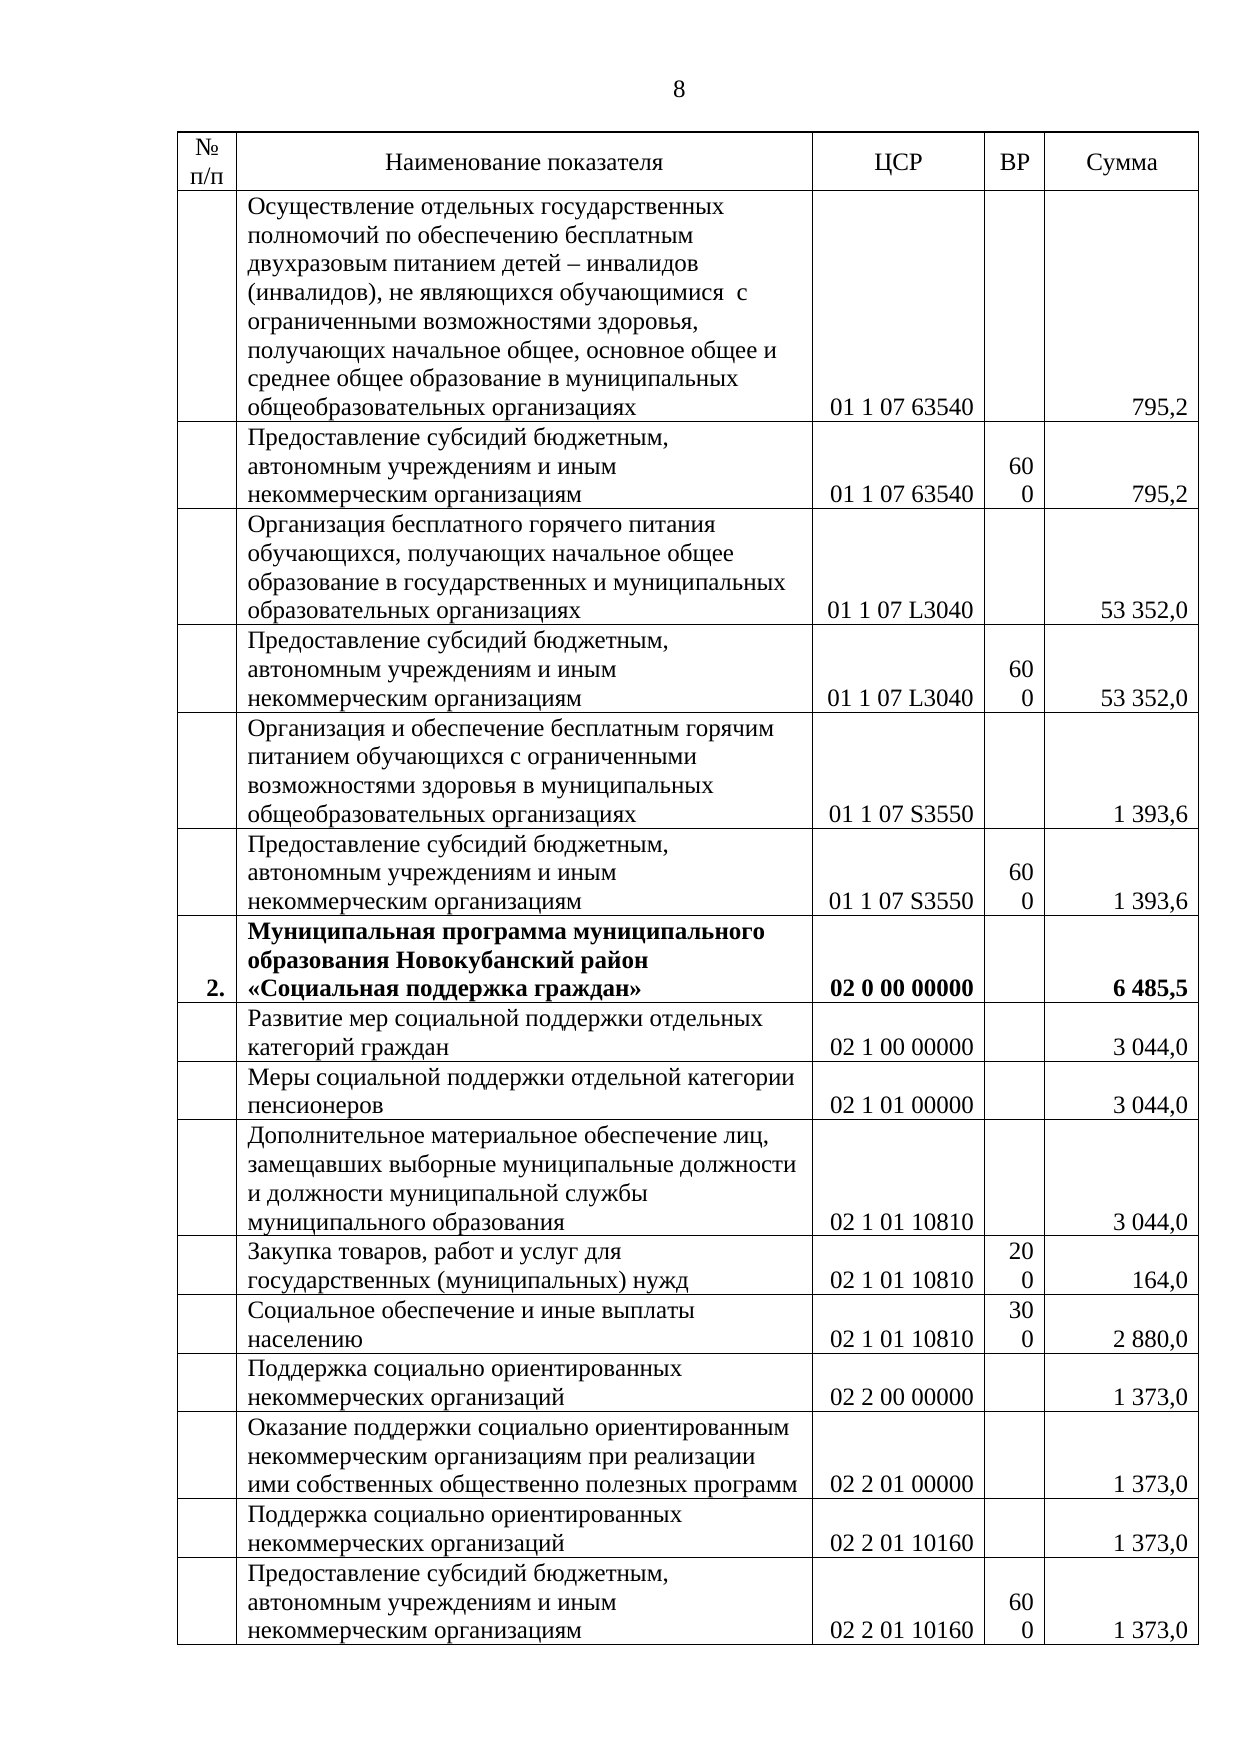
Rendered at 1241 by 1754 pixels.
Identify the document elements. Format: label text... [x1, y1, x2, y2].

table_cell 01 1 07 63540 [813, 422, 984, 508]
table_cell Социальное обеспечение и иные выплаты населению [237, 1295, 812, 1352]
table_cell Организация бесплатного горячего питания обучающихся, получающих начальное общее образование в государственных и муниципальных образовательных организациях [237, 509, 812, 624]
table_cell Оказание поддержки социально ориентированным некоммерческим организациям при реализации ими собственных общественно полезных программ [237, 1412, 812, 1498]
table_cell 02 2 01 10160 [813, 1499, 984, 1557]
table_cell 01 1 07 L3040 [813, 509, 984, 624]
table_cell 53 352,0 [1045, 509, 1198, 624]
table_cell 600 [985, 829, 1044, 915]
table_cell [178, 1236, 236, 1294]
table_cell 02 1 01 00000 [813, 1062, 984, 1119]
table_cell [178, 1120, 236, 1235]
table_cell 02 1 01 10810 [813, 1236, 984, 1294]
table_cell 600 [985, 1558, 1044, 1644]
table_cell 164,0 [1045, 1236, 1198, 1294]
table_cell 1 393,6 [1045, 713, 1198, 828]
table_cell 600 [985, 625, 1044, 712]
table_cell [985, 713, 1044, 828]
table_header № п/п [178, 133, 236, 190]
table_cell Предоставление субсидий бюджетным, автономным учреждениям и иным некоммерческим организациям [237, 829, 812, 915]
table_header Сумма [1045, 133, 1198, 190]
table_cell [178, 1558, 236, 1644]
table_cell 1 373,0 [1045, 1558, 1198, 1644]
table_cell Предоставление субсидий бюджетным, автономным учреждениям и иным некоммерческим организациям [237, 1558, 812, 1644]
table_cell 3 044,0 [1045, 1003, 1198, 1061]
table_cell 01 1 07 L3040 [813, 625, 984, 712]
table_cell [985, 916, 1044, 1002]
table_cell Меры социальной поддержки отдельной категории пенсионеров [237, 1062, 812, 1119]
table_cell Поддержка социально ориентированных некоммерческих организаций [237, 1354, 812, 1411]
table_cell Развитие мер социальной поддержки отдельных категорий граждан [237, 1003, 812, 1061]
table_cell Муниципальная программа муниципального образования Новокубанский район «Социальная поддержка граждан» [237, 916, 812, 1002]
table_cell Предоставление субсидий бюджетным, автономным учреждениям и иным некоммерческим организациям [237, 422, 812, 508]
table_cell Осуществление отдельных государственных полномочий по обеспечению бесплатным двухразовым питанием детей – инвалидов (инвалидов), не являющихся обучающимися с ограниченными возможностями здоровья, получающих начальное общее, основное общее и среднее общее образование в муниципальных общеобразовательных организациях [237, 191, 812, 421]
table_cell [985, 1003, 1044, 1061]
table_cell 1 393,6 [1045, 829, 1198, 915]
table_cell 02 1 00 00000 [813, 1003, 984, 1061]
table_cell [178, 1295, 236, 1352]
table_cell Дополнительное материальное обеспечение лиц, замещавших выборные муниципальные должности и должности муниципальной службы муниципального образования [237, 1120, 812, 1235]
table_cell 01 1 07 63540 [813, 191, 984, 421]
table_header ЦСР [813, 133, 984, 190]
table_cell Предоставление субсидий бюджетным, автономным учреждениям и иным некоммерческим организациям [237, 625, 812, 712]
table_cell 01 1 07 S3550 [813, 829, 984, 915]
table_cell 795,2 [1045, 422, 1198, 508]
table_cell 53 352,0 [1045, 625, 1198, 712]
table_cell [985, 1499, 1044, 1557]
table_cell 3 044,0 [1045, 1062, 1198, 1119]
table_cell 795,2 [1045, 191, 1198, 421]
table_cell 02 1 01 10810 [813, 1120, 984, 1235]
table_cell 200 [985, 1236, 1044, 1294]
table_cell 2 880,0 [1045, 1295, 1198, 1352]
table_cell [178, 1499, 236, 1557]
table_cell Организация и обеспечение бесплатным горячим питанием обучающихся с ограниченными возможностями здоровья в муниципальных общеобразовательных организациях [237, 713, 812, 828]
table_cell 02 2 01 10160 [813, 1558, 984, 1644]
table_cell [178, 509, 236, 624]
table_cell 01 1 07 S3550 [813, 713, 984, 828]
table_cell 6 485,5 [1045, 916, 1198, 1002]
table_cell [985, 509, 1044, 624]
table_cell [178, 422, 236, 508]
table_cell [178, 191, 236, 421]
table_cell 600 [985, 422, 1044, 508]
table_cell [178, 829, 236, 915]
table_cell 2. [178, 916, 236, 1002]
table_header ВР [985, 133, 1044, 190]
table_cell 300 [985, 1295, 1044, 1352]
table_header Наименование показателя [237, 133, 812, 190]
table_cell Поддержка социально ориентированных некоммерческих организаций [237, 1499, 812, 1557]
table_cell [985, 1354, 1044, 1411]
table_cell 02 1 01 10810 [813, 1295, 984, 1352]
table_cell [178, 1062, 236, 1119]
table_cell [985, 191, 1044, 421]
table_cell 3 044,0 [1045, 1120, 1198, 1235]
table_cell [178, 713, 236, 828]
table_cell 1 373,0 [1045, 1354, 1198, 1411]
table_cell 1 373,0 [1045, 1412, 1198, 1498]
table_cell Закупка товаров, работ и услуг для государственных (муниципальных) нужд [237, 1236, 812, 1294]
table_cell 02 2 00 00000 [813, 1354, 984, 1411]
table_cell [985, 1120, 1044, 1235]
table_cell 02 2 01 00000 [813, 1412, 984, 1498]
table_cell [985, 1062, 1044, 1119]
table_cell 02 0 00 00000 [813, 916, 984, 1002]
table_cell 1 373,0 [1045, 1499, 1198, 1557]
table_cell [985, 1412, 1044, 1498]
table_cell [178, 1354, 236, 1411]
table_cell [178, 1412, 236, 1498]
table_cell [178, 625, 236, 712]
table_cell [178, 1003, 236, 1061]
